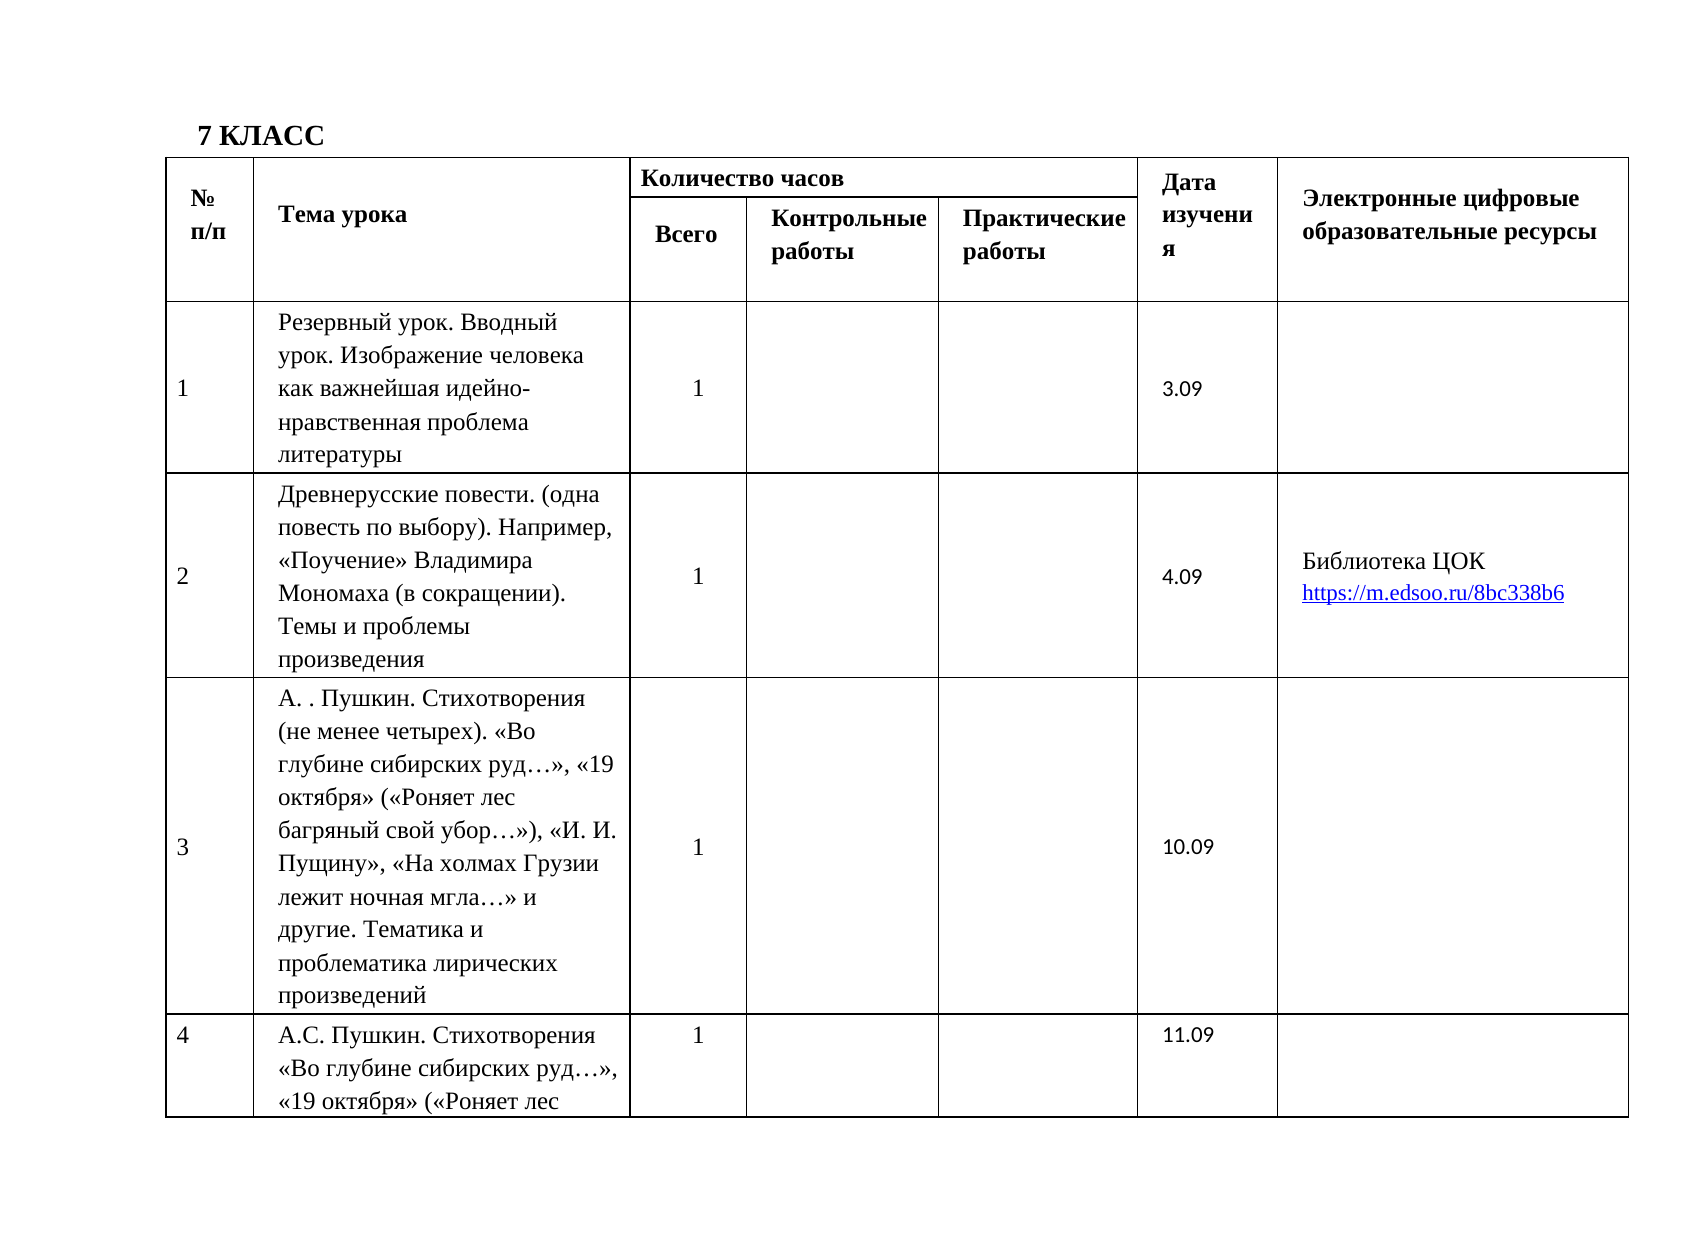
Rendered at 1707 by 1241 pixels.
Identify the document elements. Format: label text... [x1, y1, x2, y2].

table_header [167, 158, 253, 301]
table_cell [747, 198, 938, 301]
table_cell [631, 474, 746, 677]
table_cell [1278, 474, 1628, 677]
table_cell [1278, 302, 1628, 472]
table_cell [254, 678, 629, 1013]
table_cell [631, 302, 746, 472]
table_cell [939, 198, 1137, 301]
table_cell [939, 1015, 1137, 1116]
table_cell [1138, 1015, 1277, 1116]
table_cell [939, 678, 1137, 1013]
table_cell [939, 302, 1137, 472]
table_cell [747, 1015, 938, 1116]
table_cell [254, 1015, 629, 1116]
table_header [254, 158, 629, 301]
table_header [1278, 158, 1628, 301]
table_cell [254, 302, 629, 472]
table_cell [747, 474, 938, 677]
text 7 КЛАСС [190, 118, 1618, 152]
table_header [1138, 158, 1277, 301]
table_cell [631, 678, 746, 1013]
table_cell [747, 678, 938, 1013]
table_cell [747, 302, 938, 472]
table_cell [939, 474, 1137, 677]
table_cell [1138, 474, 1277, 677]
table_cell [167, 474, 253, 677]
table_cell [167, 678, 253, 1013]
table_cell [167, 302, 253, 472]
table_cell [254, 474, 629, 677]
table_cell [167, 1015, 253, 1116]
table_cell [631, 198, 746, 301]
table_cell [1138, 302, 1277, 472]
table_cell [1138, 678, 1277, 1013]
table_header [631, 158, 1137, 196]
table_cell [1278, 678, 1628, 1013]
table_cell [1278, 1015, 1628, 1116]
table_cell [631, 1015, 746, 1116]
